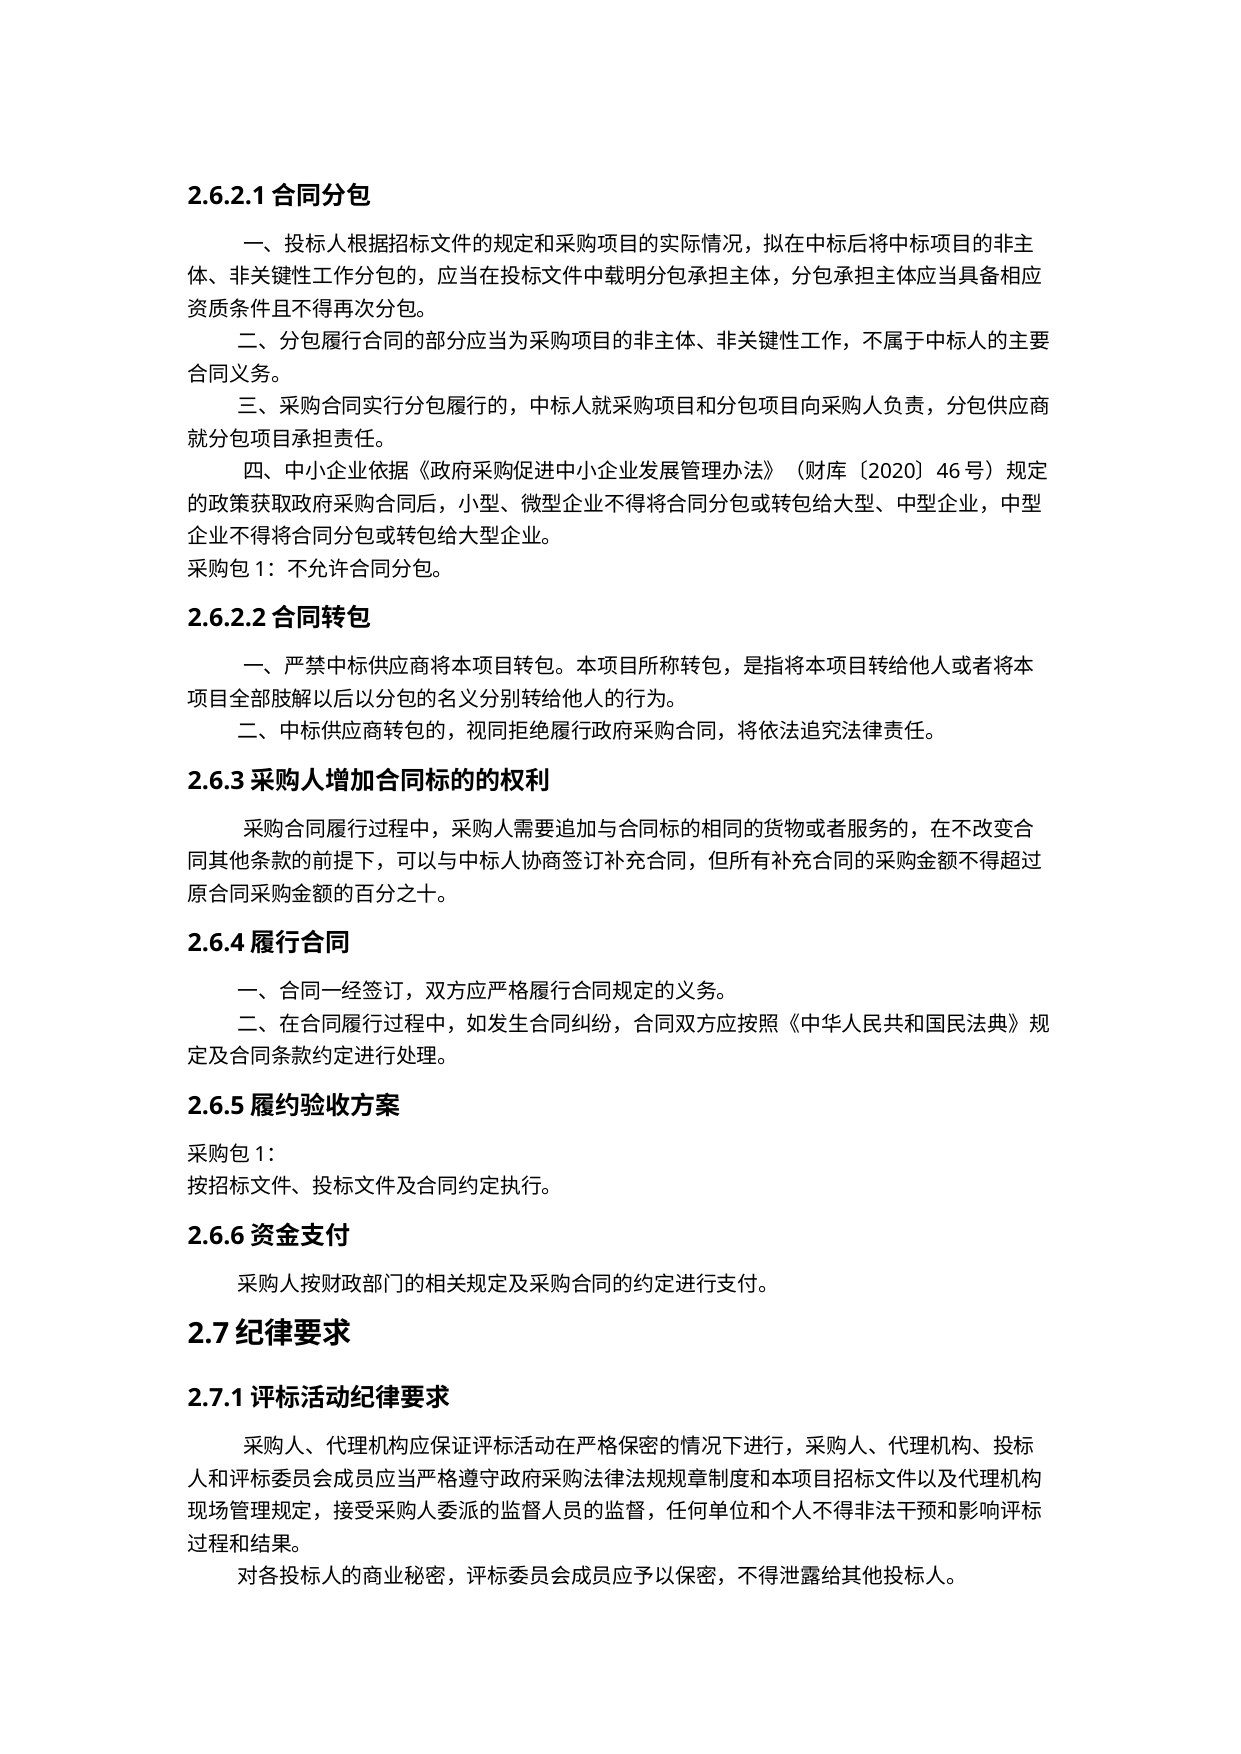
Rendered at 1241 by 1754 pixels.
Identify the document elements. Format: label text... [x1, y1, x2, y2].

text 采购人按财政部门的相关规定及采购合同的约定进行支付。 [187, 1267, 1053, 1299]
text 二、在合同履行过程中，如发生合同纠纷，合同双方应按照《中华人民共和国民法典》规定及合同条款约定进行处理。 [187, 1007, 1053, 1072]
text 按招标文件、投标文件及合同约定执行。 [187, 1169, 1053, 1202]
text 采购合同履行过程中，采购人需要追加与合同标的相同的货物或者服务的，在不改变合同其他条款的前提下，可以与中标人协商签订补充合同，但所有补充合同的采购金额不得超过原合同采购金额的百分之十。 [187, 812, 1053, 909]
text 三、采购合同实行分包履行的，中标人就采购项目和分包项目向采购人负责，分包供应商就分包项目承担责任。 [187, 389, 1053, 454]
text 2.6.3采购人增加合同标的的权利 [187, 747, 1053, 812]
text 2.6.6资金支付 [187, 1202, 1053, 1267]
text 对各投标人的商业秘密，评标委员会成员应予以保密，不得泄露给其他投标人。 [187, 1559, 1053, 1592]
text 四、中小企业依据《政府采购促进中小企业发展管理办法》（财库〔2020〕46号）规定的政策获取政府采购合同后，小型、微型企业不得将合同分包或转包给大型、中型企业，中型企业不得将合同分包或转包给大型企业。 [187, 454, 1053, 552]
text 采购人、代理机构应保证评标活动在严格保密的情况下进行，采购人、代理机构、投标人和评标委员会成员应当严格遵守政府采购法律法规规章制度和本项目招标文件以及代理机构现场管理规定，接受采购人委派的监督人员的监督，任何单位和个人不得非法干预和影响评标过程和结果。 [187, 1429, 1053, 1559]
text 2.6.2.1合同分包 [187, 162, 1053, 227]
text 2.6.5履约验收方案 [187, 1072, 1053, 1137]
text 2.6.2.2合同转包 [187, 584, 1053, 649]
text 2.7纪律要求 [187, 1299, 1053, 1364]
text 采购包1： [187, 1137, 1053, 1169]
text 一、严禁中标供应商将本项目转包。本项目所称转包，是指将本项目转给他人或者将本项目全部肢解以后以分包的名义分别转给他人的行为。 [187, 649, 1053, 714]
text 一、合同一经签订，双方应严格履行合同规定的义务。 [187, 974, 1053, 1007]
text 2.6.4履行合同 [187, 909, 1053, 974]
text 2.7.1评标活动纪律要求 [187, 1364, 1053, 1429]
text 一、投标人根据招标文件的规定和采购项目的实际情况，拟在中标后将中标项目的非主体、非关键性工作分包的，应当在投标文件中载明分包承担主体，分包承担主体应当具备相应资质条件且不得再次分包。 [187, 227, 1053, 324]
text 二、分包履行合同的部分应当为采购项目的非主体、非关键性工作，不属于中标人的主要合同义务。 [187, 324, 1053, 389]
text 二、中标供应商转包的，视同拒绝履行政府采购合同，将依法追究法律责任。 [187, 714, 1053, 747]
text 采购包1：不允许合同分包。 [187, 552, 1053, 584]
